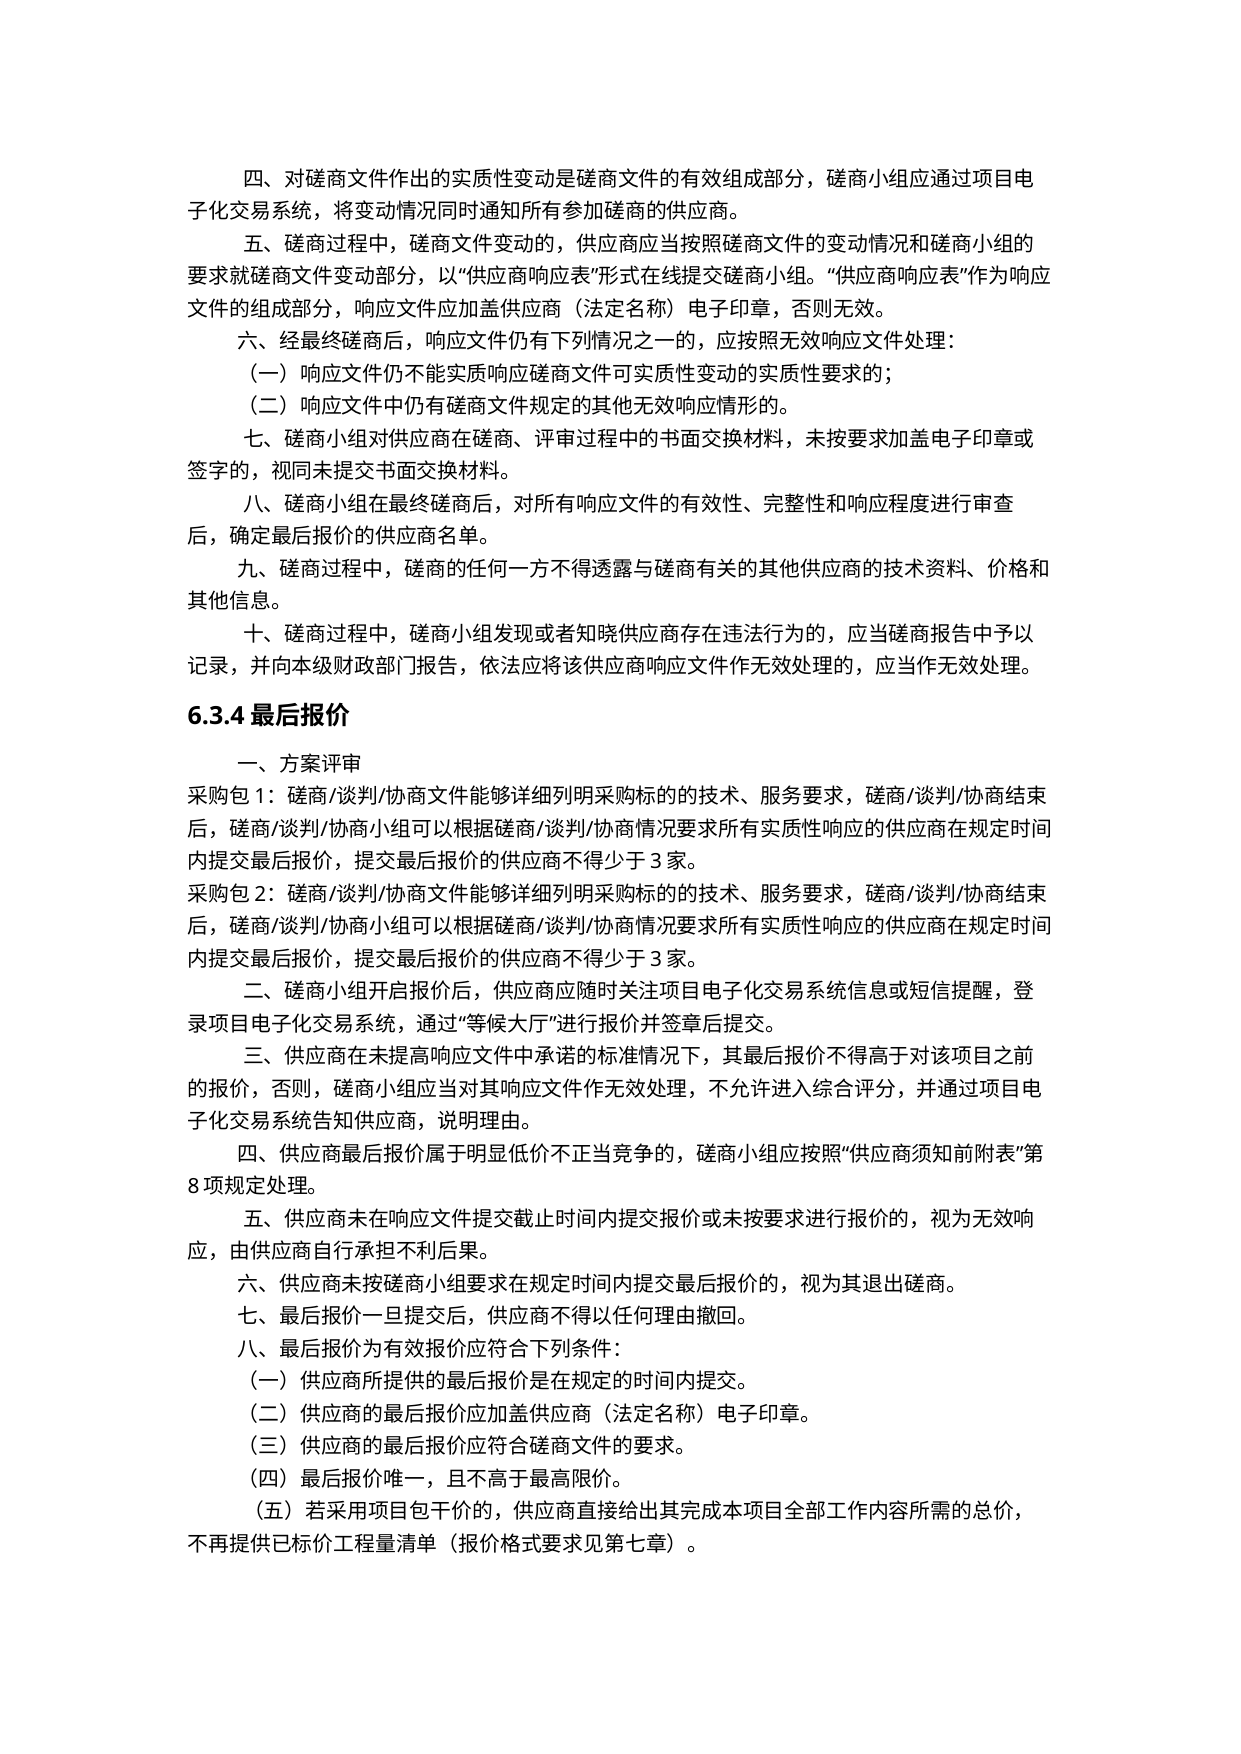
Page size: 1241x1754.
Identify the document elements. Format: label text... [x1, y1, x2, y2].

text 四、供应商最后报价属于明显低价不正当竞争的，磋商小组应按照“供应商须知前附表”第8项规定处理。 [187, 1137, 1053, 1202]
text 采购包2：磋商/谈判/协商文件能够详细列明采购标的的技术、服务要求，磋商/谈判/协商结束后，磋商/谈判/协商小组可以根据磋商/谈判/协商情况要求所有实质性响应的供应商在规定时间内提交最后报价，提交最后报价的供应商不得少于3家。 [187, 877, 1053, 974]
text 六、供应商未按磋商小组要求在规定时间内提交最后报价的，视为其退出磋商。 [187, 1267, 1053, 1299]
text 十、磋商过程中，磋商小组发现或者知晓供应商存在违法行为的，应当磋商报告中予以记录，并向本级财政部门报告，依法应将该供应商响应文件作无效处理的，应当作无效处理。 [187, 617, 1053, 682]
text 四、对磋商文件作出的实质性变动是磋商文件的有效组成部分，磋商小组应通过项目电子化交易系统，将变动情况同时通知所有参加磋商的供应商。 [187, 162, 1053, 227]
text 二、磋商小组开启报价后，供应商应随时关注项目电子化交易系统信息或短信提醒，登录项目电子化交易系统，通过“等候大厅”进行报价并签章后提交。 [187, 974, 1053, 1039]
text 三、供应商在未提高响应文件中承诺的标准情况下，其最后报价不得高于对该项目之前的报价，否则，磋商小组应当对其响应文件作无效处理，不允许进入综合评分，并通过项目电子化交易系统告知供应商，说明理由。 [187, 1039, 1053, 1137]
text 6.3.4最后报价 [187, 682, 1053, 747]
text 七、磋商小组对供应商在磋商、评审过程中的书面交换材料，未按要求加盖电子印章或签字的，视同未提交书面交换材料。 [187, 422, 1053, 487]
text （三）供应商的最后报价应符合磋商文件的要求。 [187, 1429, 1053, 1462]
text （四）最后报价唯一，且不高于最高限价。 [187, 1462, 1053, 1494]
text （一）响应文件仍不能实质响应磋商文件可实质性变动的实质性要求的； [187, 357, 1053, 389]
text 一、方案评审 [187, 747, 1053, 779]
text 六、经最终磋商后，响应文件仍有下列情况之一的，应按照无效响应文件处理： [187, 324, 1053, 357]
text 采购包1：磋商/谈判/协商文件能够详细列明采购标的的技术、服务要求，磋商/谈判/协商结束后，磋商/谈判/协商小组可以根据磋商/谈判/协商情况要求所有实质性响应的供应商在规定时间内提交最后报价，提交最后报价的供应商不得少于3家。 [187, 779, 1053, 877]
text 五、供应商未在响应文件提交截止时间内提交报价或未按要求进行报价的，视为无效响应，由供应商自行承担不利后果。 [187, 1202, 1053, 1267]
text 五、磋商过程中，磋商文件变动的，供应商应当按照磋商文件的变动情况和磋商小组的要求就磋商文件变动部分，以“供应商响应表”形式在线提交磋商小组。“供应商响应表”作为响应文件的组成部分，响应文件应加盖供应商（法定名称）电子印章，否则无效。 [187, 227, 1053, 324]
text （二）供应商的最后报价应加盖供应商（法定名称）电子印章。 [187, 1397, 1053, 1429]
text （二）响应文件中仍有磋商文件规定的其他无效响应情形的。 [187, 389, 1053, 422]
text 七、最后报价一旦提交后，供应商不得以任何理由撤回。 [187, 1299, 1053, 1332]
text 八、磋商小组在最终磋商后，对所有响应文件的有效性、完整性和响应程度进行审查后，确定最后报价的供应商名单。 [187, 487, 1053, 552]
text （五）若采用项目包干价的，供应商直接给出其完成本项目全部工作内容所需的总价，不再提供已标价工程量清单（报价格式要求见第七章）。 [187, 1494, 1053, 1559]
text （一）供应商所提供的最后报价是在规定的时间内提交。 [187, 1364, 1053, 1397]
text 九、磋商过程中，磋商的任何一方不得透露与磋商有关的其他供应商的技术资料、价格和其他信息。 [187, 552, 1053, 617]
text 八、最后报价为有效报价应符合下列条件： [187, 1332, 1053, 1364]
